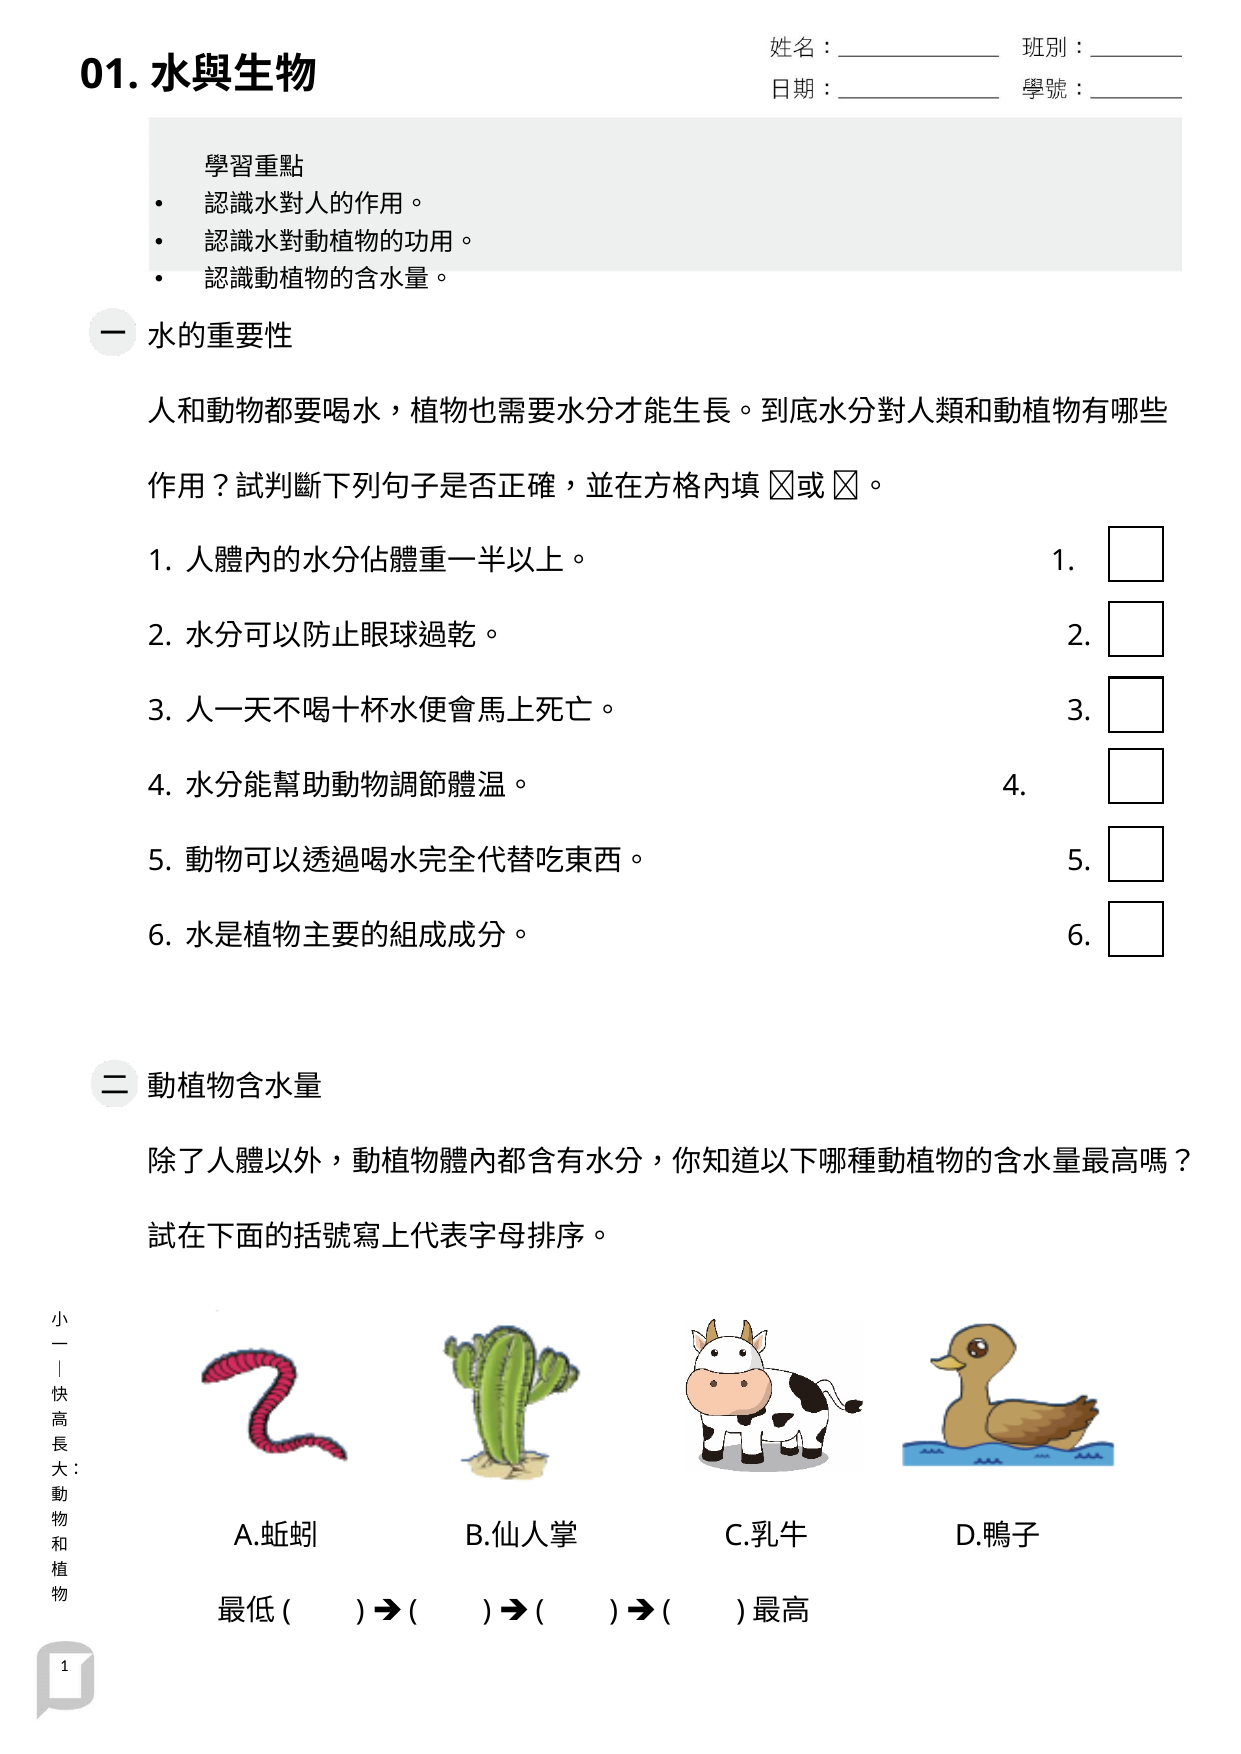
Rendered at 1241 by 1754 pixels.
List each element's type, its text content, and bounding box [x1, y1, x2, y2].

list 人體內的水分佔體重一半以上。 1. [148, 521, 1211, 596]
list 水分可以防止眼球過乾。 2. [148, 596, 1211, 671]
text 最低 ( ) ( ) ( ) ( ) 最高 [29, 1571, 1211, 1646]
list 水是植物主要的組成成分。 6. [148, 896, 1211, 971]
list 人一天不喝十杯水便會馬上死亡。 3. [148, 671, 1211, 746]
list 水分能幫助動物調節體温。 4. [148, 746, 1211, 821]
list 學習重點 [204, 146, 1211, 183]
picture [1, 0, 1241, 1754]
text 01. 水與生物 [29, 33, 1211, 108]
list 認識動植物的含水量。 [154, 258, 1211, 296]
list 認識水對動植物的功用。 [154, 221, 1211, 258]
text 人和動物都要喝水，植物也需要水分才能生長。到底水分對人類和動植物有哪些作用？試判斷下列句子是否正確，並在方格內填 或 。 [148, 371, 1181, 521]
list 認識水對人的作用。 [154, 183, 1211, 221]
text A.蚯蚓 B.仙人掌 C.乳牛 D.鴨子 [29, 1496, 1211, 1571]
text 水的重要性 [148, 296, 1211, 371]
text 動植物含水量 除了人體以外，動植物體內都含有水分，你知道以下哪種動植物的含水量最高嗎？試在下面的括號寫上代表字母排序。 [148, 1046, 1181, 1271]
list 動物可以透過喝水完全代替吃東西。 5. [148, 821, 1211, 896]
